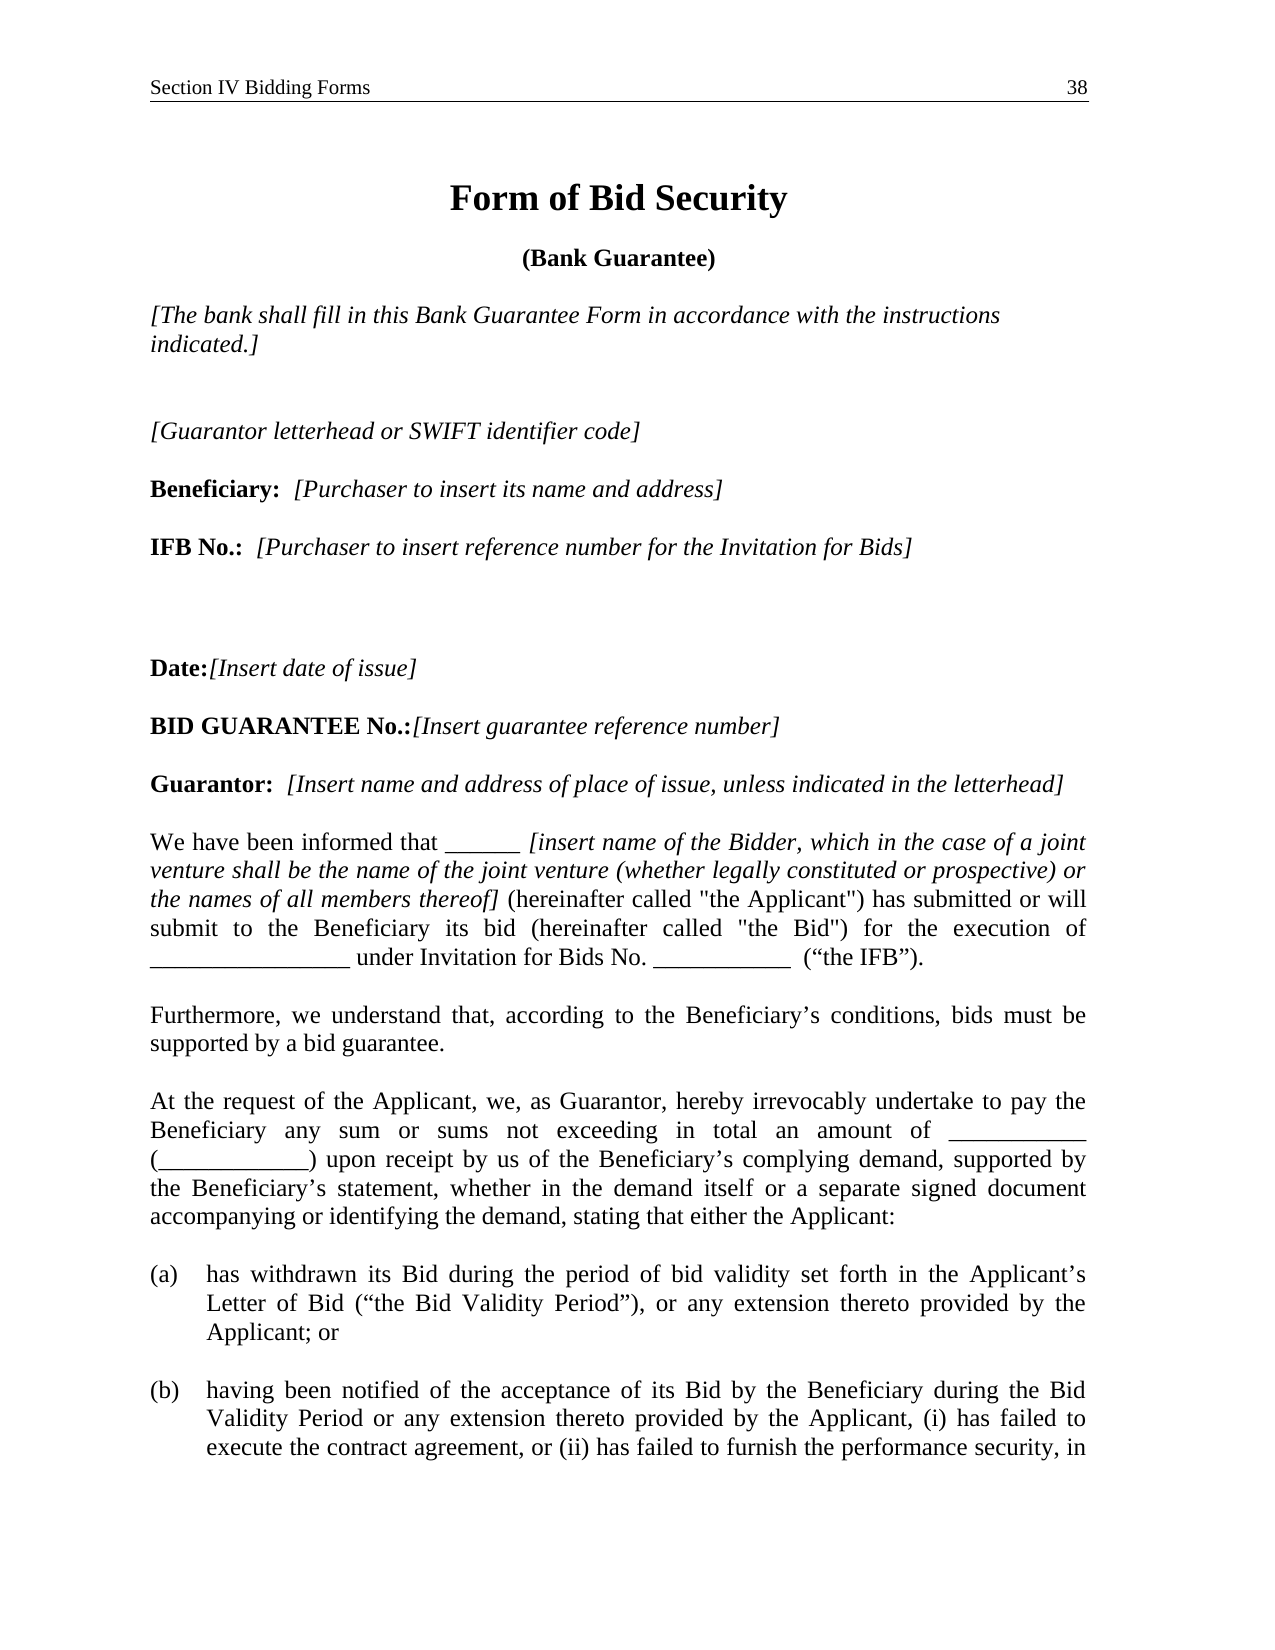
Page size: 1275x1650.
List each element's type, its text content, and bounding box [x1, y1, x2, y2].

text Guarantor: [Insert name and address of place of issue, unless indicated in the letterhead] [150, 769, 1087, 798]
text [The bank shall fill in this Bank Guarantee Form in accordance with the instructions indicated.] [150, 301, 1087, 358]
text (a) has withdrawn its Bid during the period of bid validity set forth in the Applicant’s Letter of Bid (“the Bid Validity Period”), or any extension thereto provided by the Applicant; or [150, 1259, 1087, 1346]
text BID GUARANTEE No.:[Insert guarantee reference number] [150, 711, 1087, 740]
text Form of Bid Security [150, 175, 1087, 218]
text Beneficiary: [Purchaser to insert its name and address] [150, 474, 1087, 503]
text (Bank Guarantee) [150, 243, 1087, 272]
text IFB No.: [Purchaser to insert reference number for the Invitation for Bids] [150, 532, 1087, 561]
text [Guarantor letterhead or SWIFT identifier code] [150, 416, 1087, 445]
text We have been informed that ______ [insert name of the Bidder, which in the case of a joint venture shall be the name of the joint venture (whether legally constituted or prospective) or the names of all members thereof] (hereinafter called "the Applicant") has submitted or will submit to the Beneficiary its bid (hereinafter called "the Bid") for the execution of ________________ under Invitation for Bids No. ___________ (“the IFB”). [150, 827, 1087, 971]
text Date:[Insert date of issue] [150, 653, 1087, 682]
text Furthermore, we understand that, according to the Beneficiary’s conditions, bids must be supported by a bid guarantee. [150, 1000, 1087, 1057]
text At the request of the Applicant, we, as Guarantor, hereby irrevocably undertake to pay the Beneficiary any sum or sums not exceeding in total an amount of ___________ (____________) upon receipt by us of the Beneficiary’s complying demand, supported by the Beneficiary’s statement, whether in the demand itself or a separate signed document accompanying or identifying the demand, stating that either the Applicant: [150, 1086, 1087, 1230]
